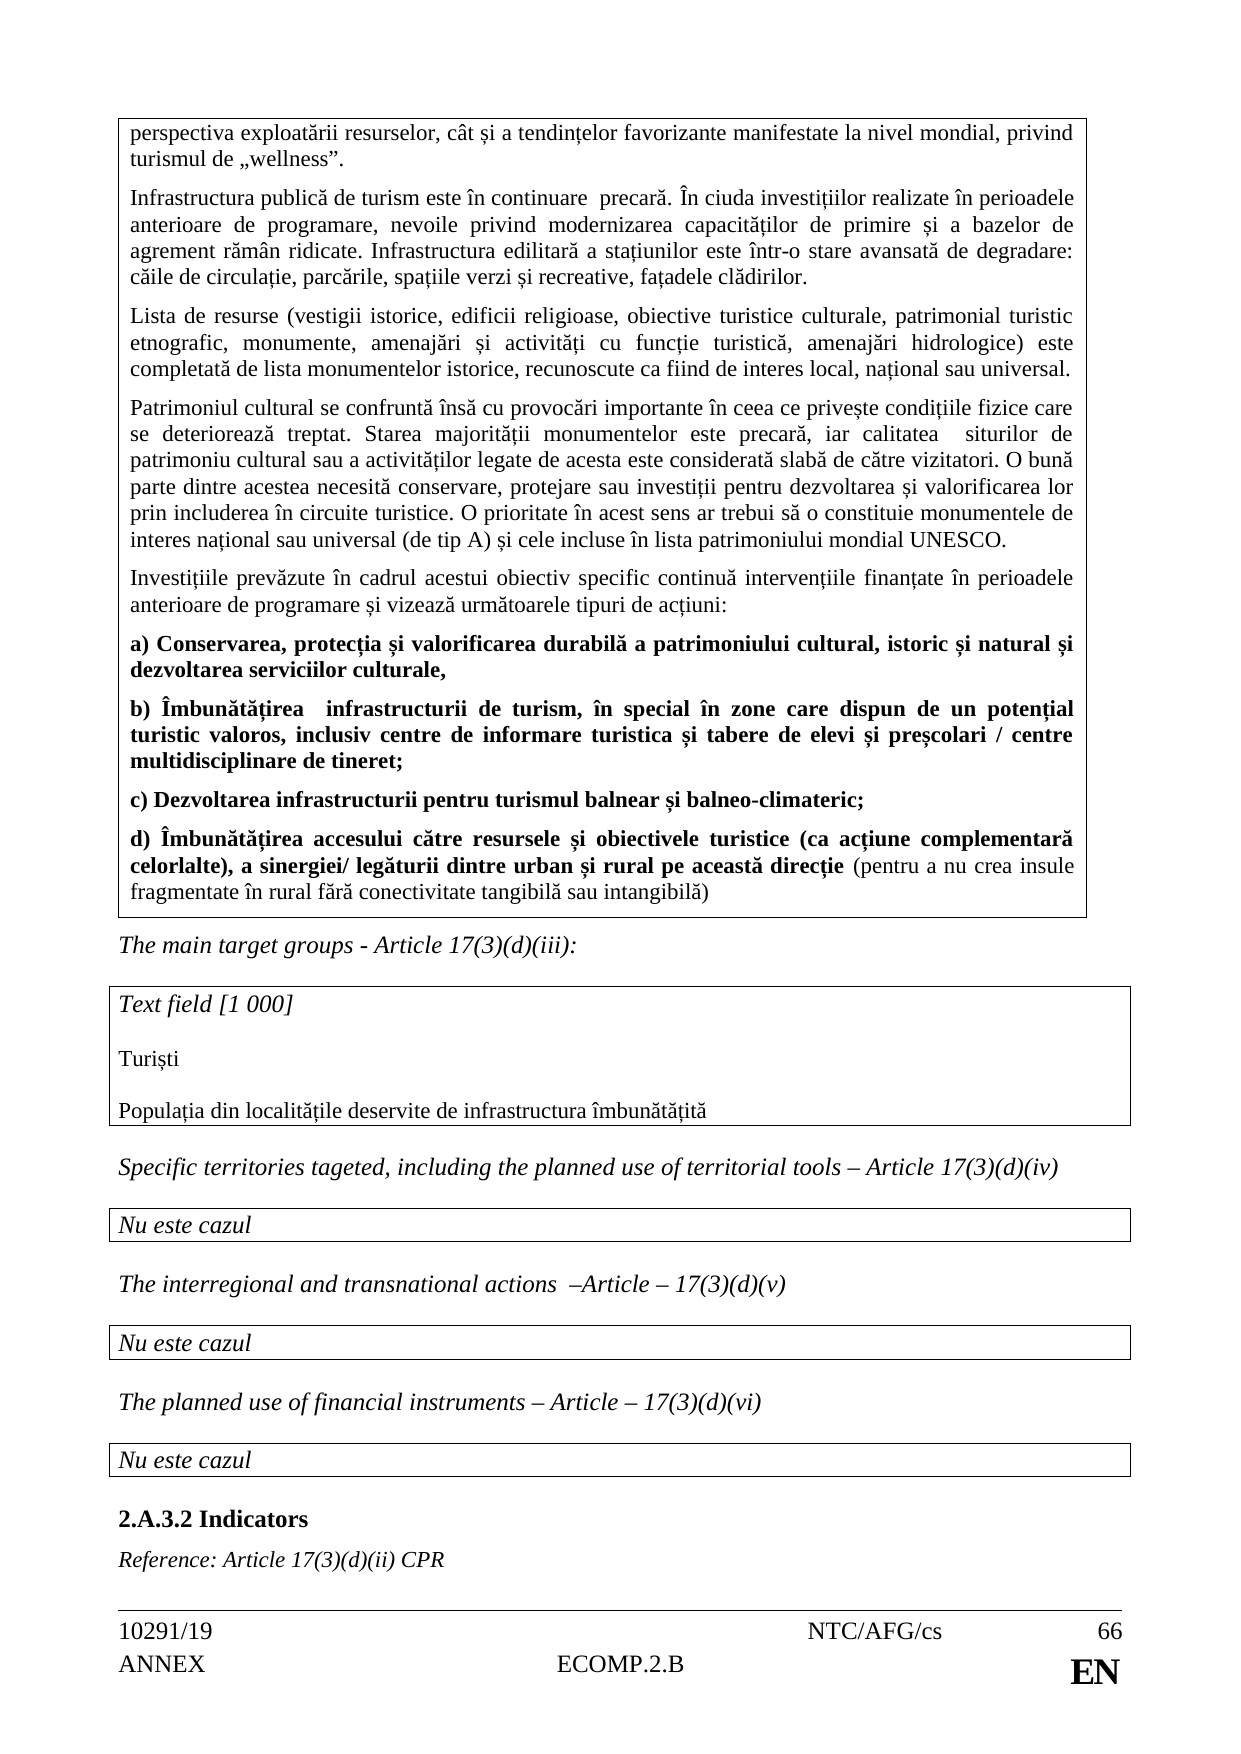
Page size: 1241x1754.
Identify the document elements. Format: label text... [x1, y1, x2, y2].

text Reference: Article 17(3)(d)(ii) CPR [118, 1546, 1122, 1572]
text Populația din localitățile deservite de infrastructura îmbunătățită [110, 1094, 1130, 1125]
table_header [119, 119, 1086, 917]
text The interregional and transnational actions –Article – 17(3)(d)(v) [118, 1269, 1122, 1298]
text Turiști [110, 1042, 1130, 1071]
text Text field [1 000] [110, 987, 1130, 1018]
text Nu este cazul [110, 1326, 1130, 1359]
text Nu este cazul [110, 1209, 1130, 1241]
text The main target groups - Article 17(3)(d)(iii): [118, 930, 1122, 959]
text Nu este cazul [110, 1444, 1130, 1476]
text The planned use of financial instruments – Article – 17(3)(d)(vi) [118, 1387, 1122, 1416]
text Specific territories tageted, including the planned use of territorial tools – Article 17(3)(d)(iv) [118, 1152, 1122, 1181]
subtitle 2.A.3.2 Indicators [118, 1504, 1122, 1533]
